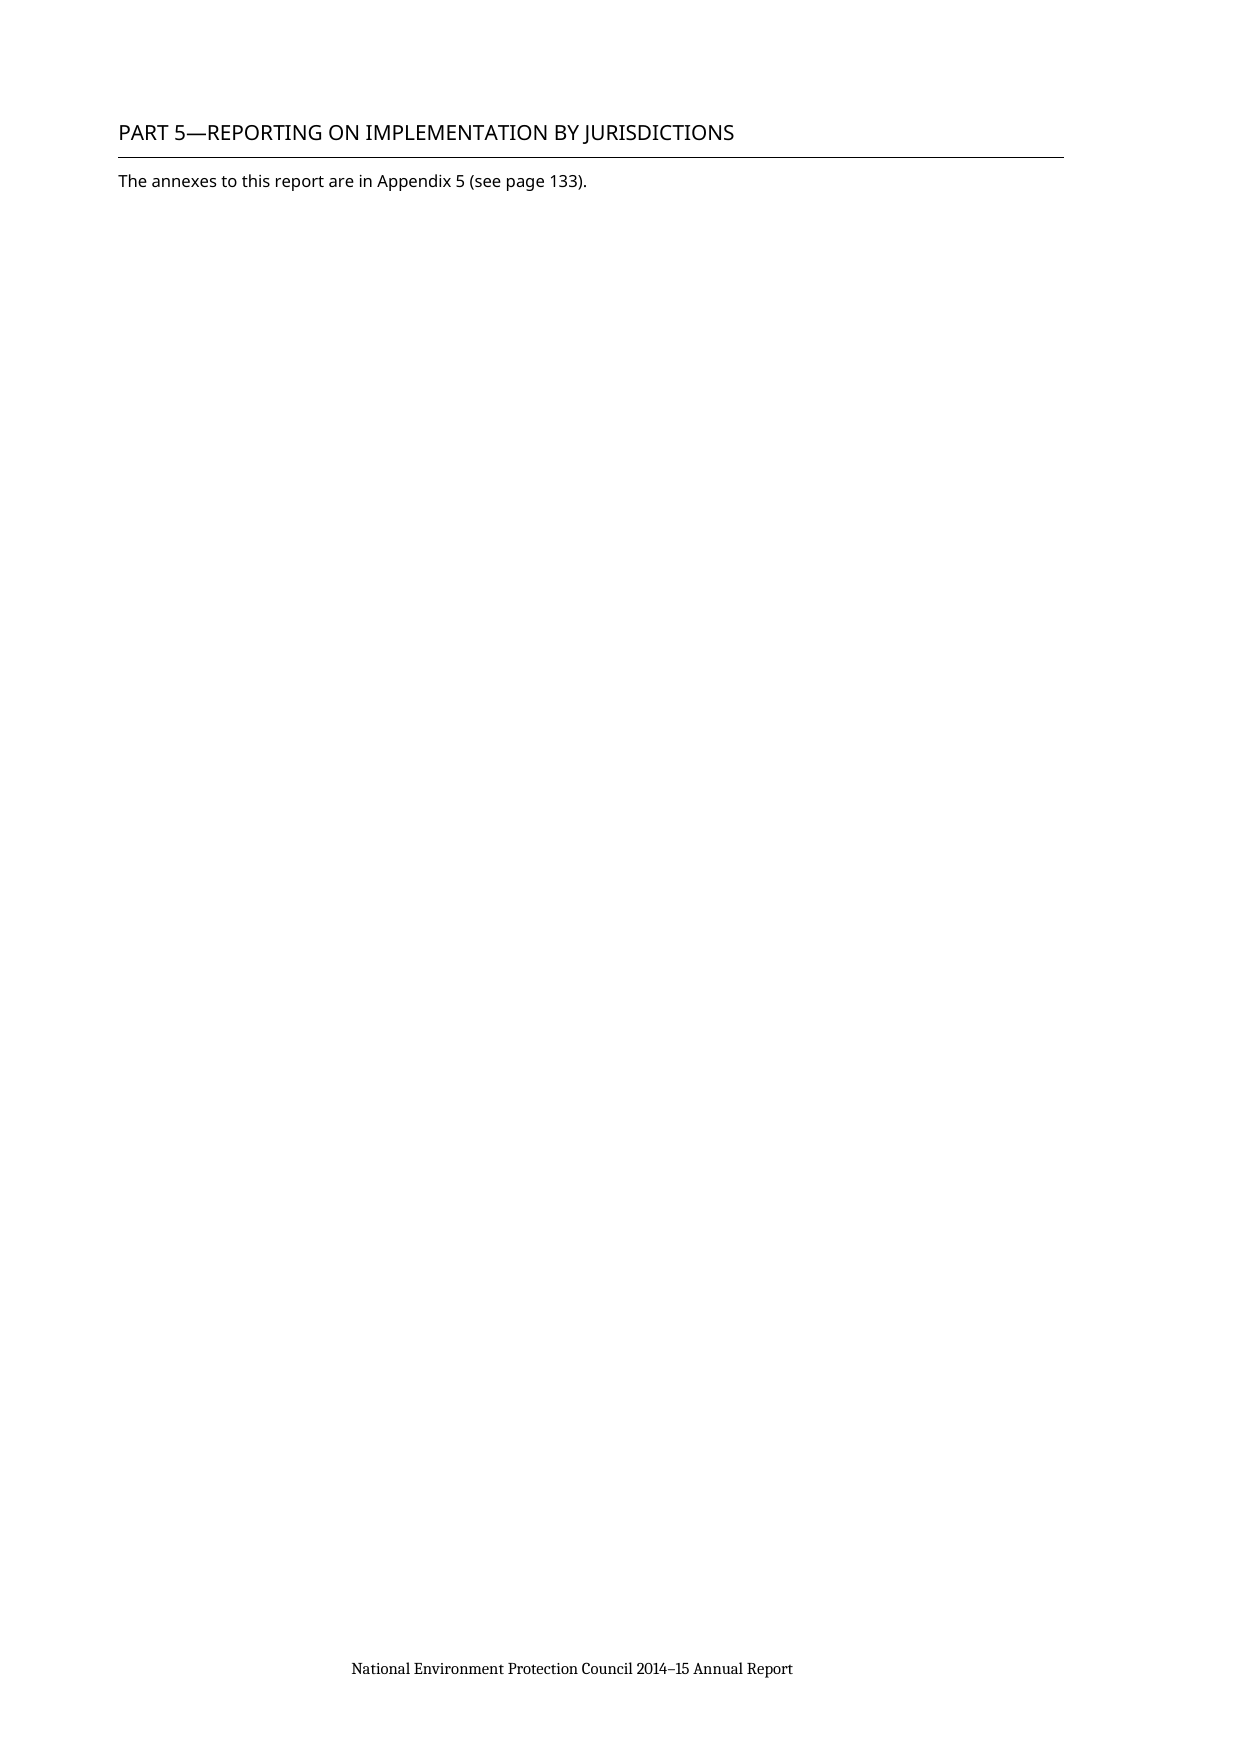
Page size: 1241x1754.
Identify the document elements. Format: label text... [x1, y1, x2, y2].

subtitle PART 5—REPORTING ON IMPLEMENTATION BY JURISDICTIONS [118, 118, 1064, 157]
text The annexes to this report are in Appendix 5 (see page 133). [118, 169, 1064, 192]
